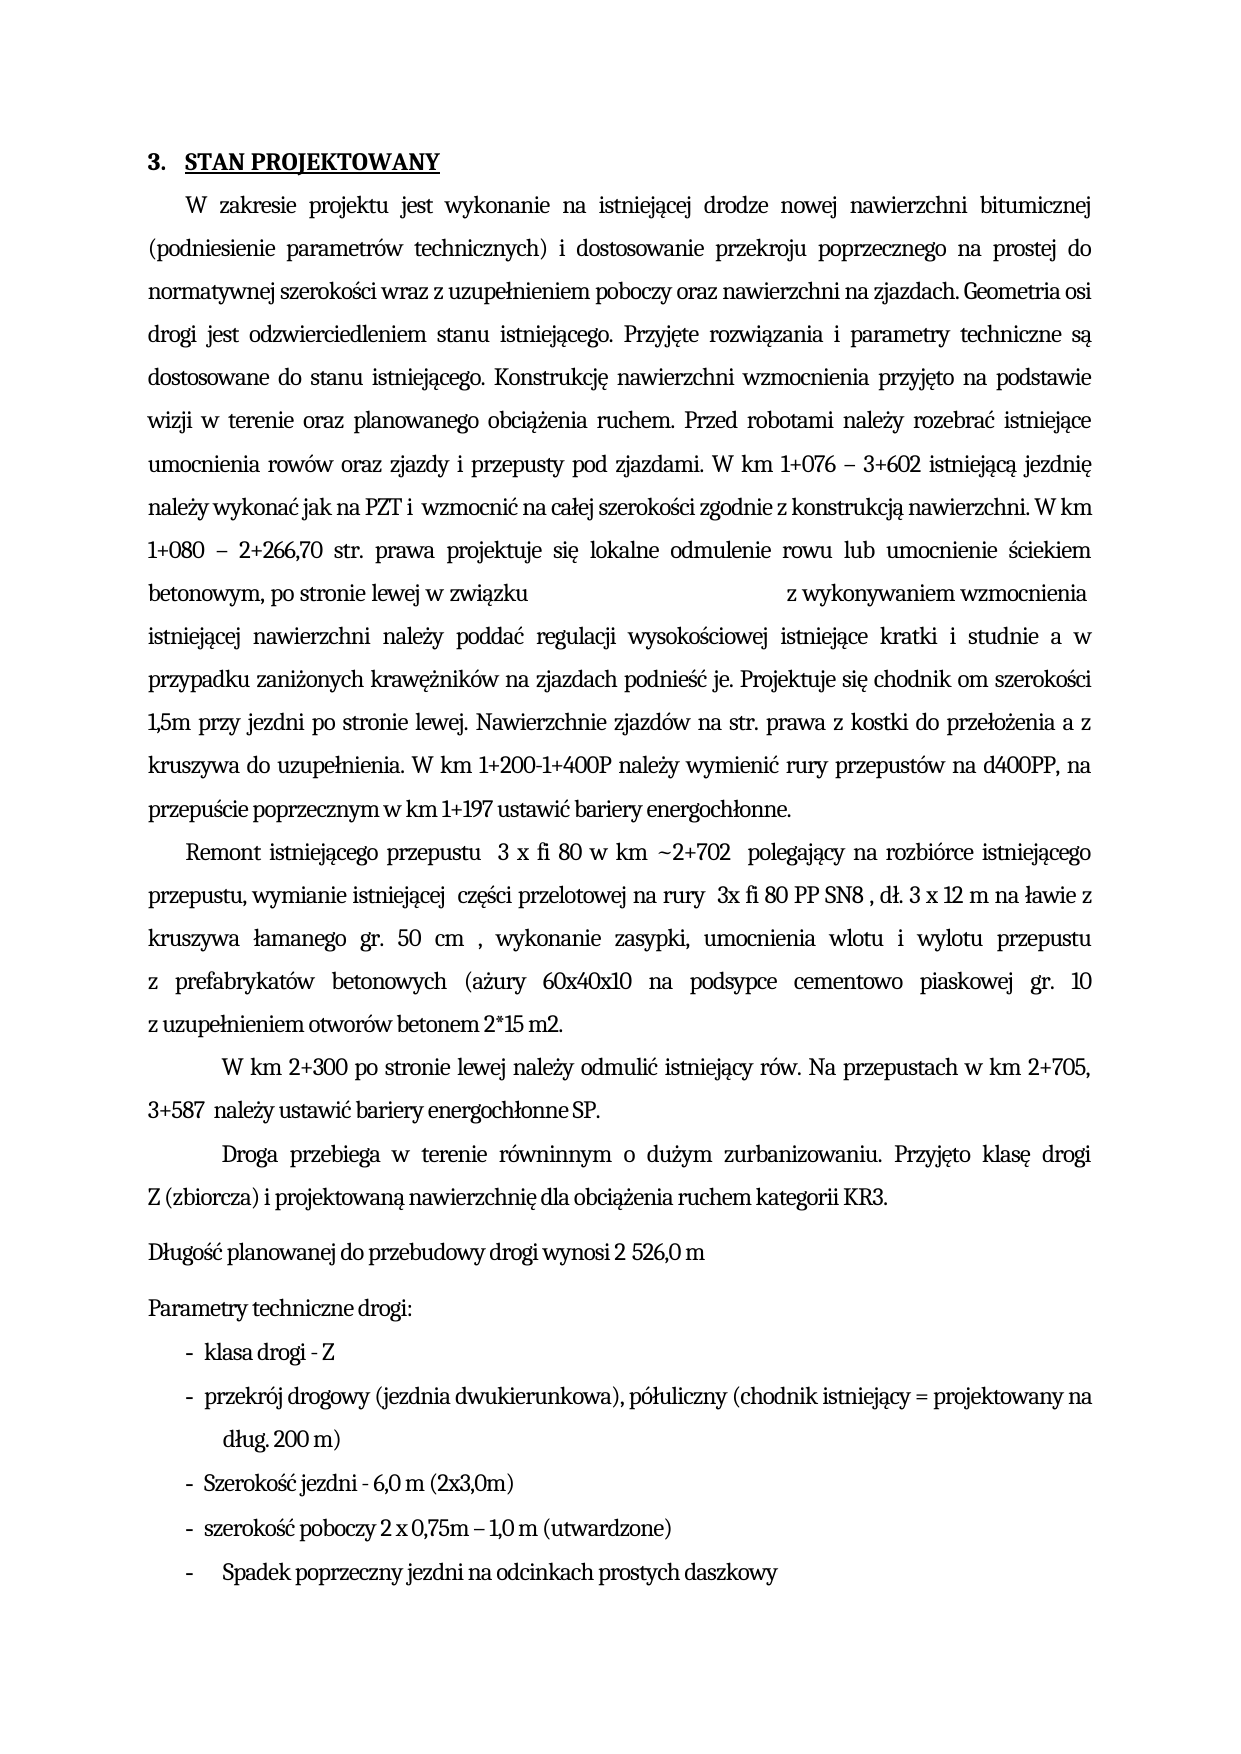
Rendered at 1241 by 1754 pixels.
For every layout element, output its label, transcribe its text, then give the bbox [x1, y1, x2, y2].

text Remont istniejącego przepustu 3 x fi 80 w km ~2+702 polegający na rozbiórce istniejącego przepustu, wymianie istniejącej części przelotowej na rury 3x fi 80 PP SN8 , dł. 3 x 12 m na ławie z kruszywa łamanego gr. 50 cm , wykonanie zasypki, umocnienia wlotu i wylotu przepustu z prefabrykatów betonowych (ażury 60x40x10 na podsypce cementowo piaskowej gr. 10 z uzupełnieniem otworów betonem 2*15 m2. [148, 838, 1093, 1039]
text W km 2+300 po stronie lewej należy odmulić istniejący rów. Na przepustach w km 2+705, 3+587 należy ustawić bariery energochłonne SP. [148, 1053, 1093, 1125]
list STAN PROJEKTOWANY [148, 148, 1000, 176]
text Długość planowanej do przebudowy drogi wynosi 2 526,0 m [148, 1238, 1093, 1267]
list przekrój drogowy (jezdnia dwukierunkowa), półuliczny (chodnik istniejący = projektowany na dług. 200 m) [185, 1381, 1093, 1454]
list Spadek poprzeczny jezdni na odcinkach prostych daszkowy [185, 1557, 1093, 1587]
text W zakresie projektu jest wykonanie na istniejącej drodze nowej nawierzchni bitumicznej (podniesienie parametrów technicznych) i dostosowanie przekroju poprzecznego na prostej do normatywnej szerokości wraz z uzupełnieniem poboczy oraz nawierzchni na zjazdach. Geometria osi drogi jest odzwierciedleniem stanu istniejącego. Przyjęte rozwiązania i parametry techniczne są dostosowane do stanu istniejącego. Konstrukcję nawierzchni wzmocnienia przyjęto na podstawie wizji w terenie oraz planowanego obciążenia ruchem. Przed robotami należy rozebrać istniejące umocnienia rowów oraz zjazdy i przepusty pod zjazdami. W km 1+076 – 3+602 istniejącą jezdnię należy wykonać jak na PZT i wzmocnić na całej szerokości zgodnie z konstrukcją nawierzchni. W km 1+080 – 2+266,70 str. prawa projektuje się lokalne odmulenie rowu lub umocnienie ściekiem betonowym, po stronie lewej w związku z wykonywaniem wzmocnienia istniejącej nawierzchni należy poddać regulacji wysokościowej istniejące kratki i studnie a w przypadku zaniżonych krawężników na zjazdach podnieść je. Projektuje się chodnik om szerokości 1,5m przy jezdni po stronie lewej. Nawierzchnie zjazdów na str. prawa z kostki do przełożenia a z kruszywa do uzupełnienia. W km 1+200-1+400P należy wymienić rury przepustów na d400PP, na przepuście poprzecznym w km 1+197 ustawić bariery energochłonne. [148, 191, 1093, 823]
list Szerokość jezdni - 6,0 m (2x3,0m) [185, 1468, 1093, 1498]
text Parametry techniczne drogi: [148, 1294, 1093, 1323]
list klasa drogi - Z [185, 1337, 1093, 1367]
list szerokość poboczy 2 x 0,75m – 1,0 m (utwardzone) [185, 1513, 1093, 1542]
text Droga przebiega w terenie równinnym o dużym zurbanizowaniu. Przyjęto klasę drogi Z (zbiorcza) i projektowaną nawierzchnię dla obciążenia ruchem kategorii KR3. [148, 1139, 1093, 1211]
